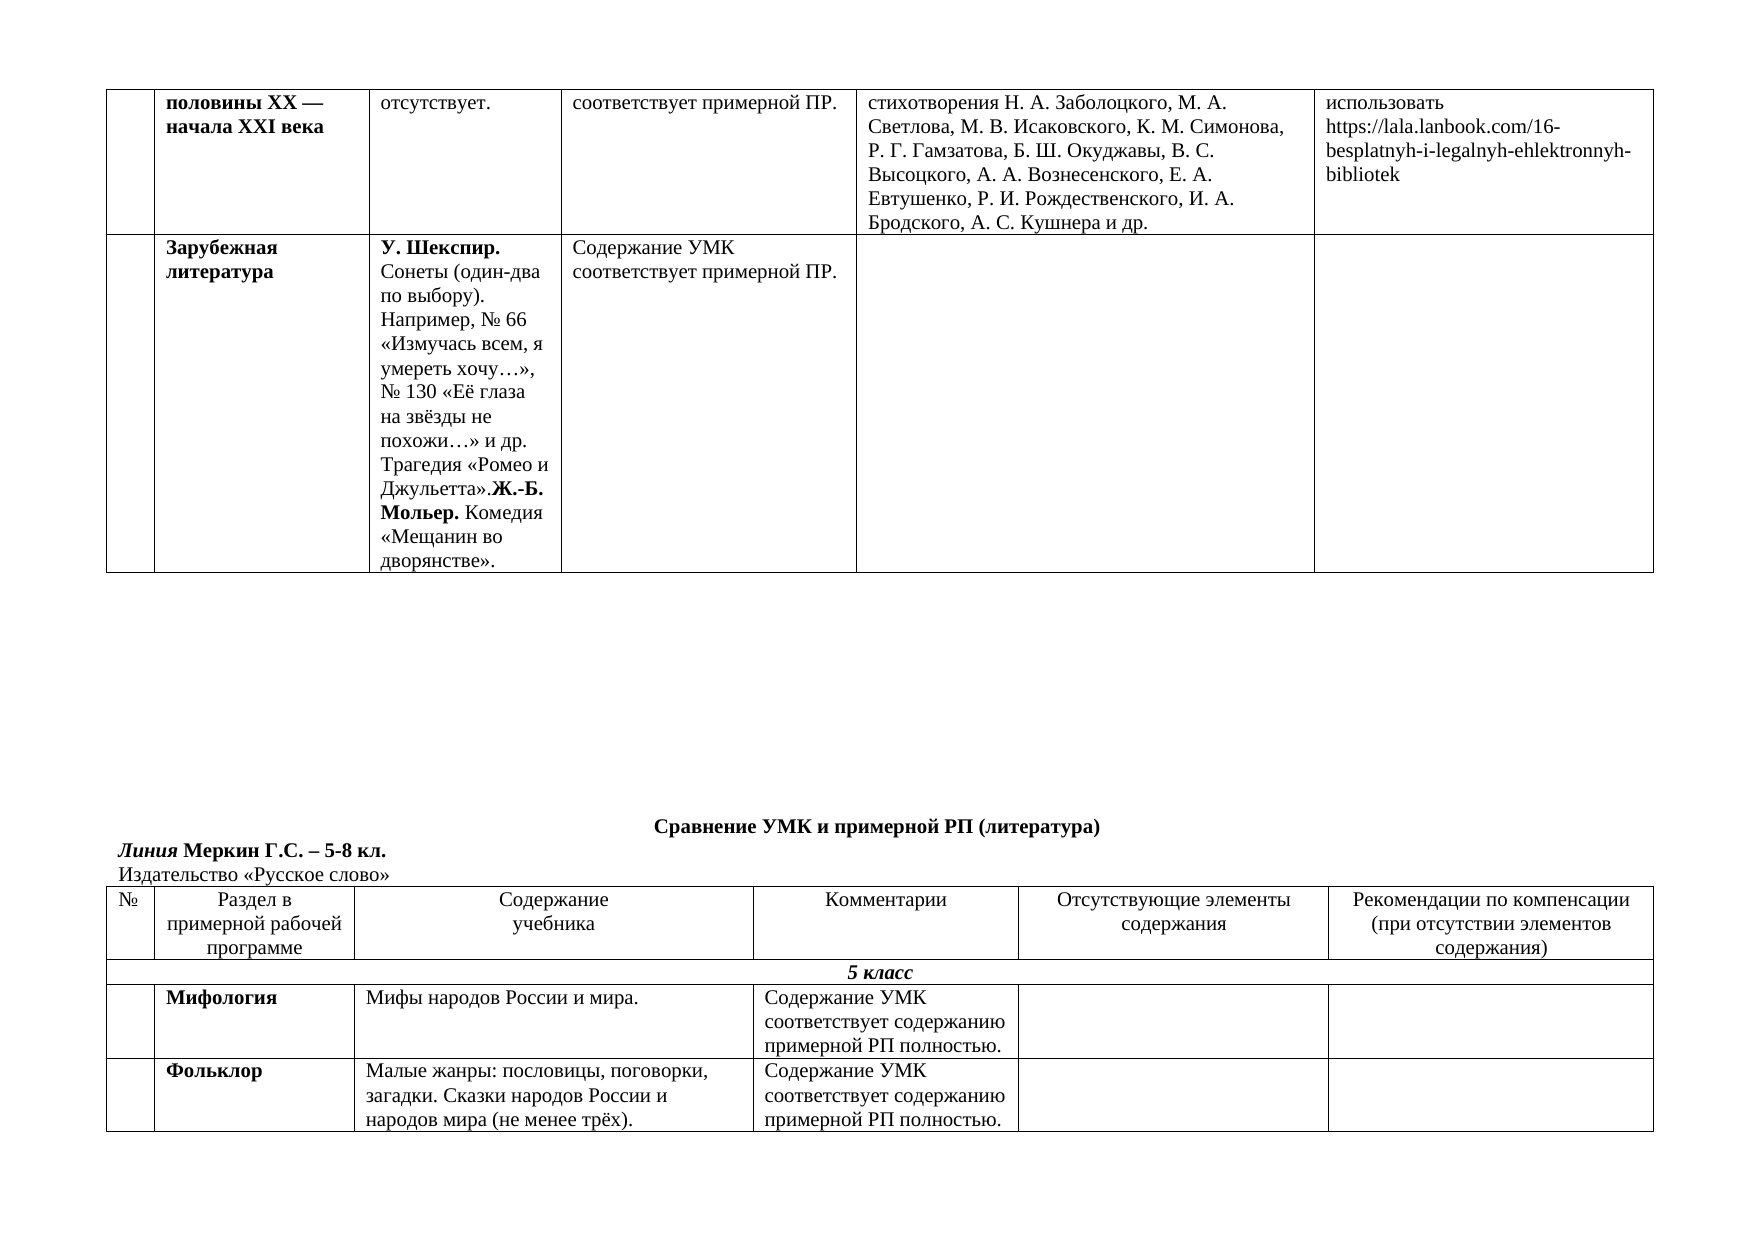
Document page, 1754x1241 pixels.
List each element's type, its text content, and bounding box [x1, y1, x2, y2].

table_cell [107, 235, 154, 572]
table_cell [155, 90, 369, 234]
table_cell Содержание УМК соответствует примерной ПР. [562, 235, 856, 572]
table_header Комментарии [754, 887, 1018, 959]
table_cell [857, 90, 1314, 234]
table_cell [1315, 235, 1653, 572]
table_cell Зарубежная литература [155, 235, 369, 572]
table_cell 5 класс [107, 960, 1653, 984]
table_cell Раздел отсутствует. [370, 90, 561, 234]
table_cell [1019, 1059, 1328, 1131]
text Сравнение УМК и примерной РП (литература) [118, 814, 1636, 838]
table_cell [1315, 90, 1653, 234]
table_cell Фольклор [155, 1059, 354, 1131]
table_header Раздел в примерной рабочей программе [155, 887, 354, 959]
table_cell [1329, 985, 1653, 1057]
table_cell [857, 235, 1314, 572]
text Линия Меркин Г.С. – 5-8 кл. [118, 838, 1636, 862]
table_cell [107, 985, 154, 1057]
table_cell [1329, 1059, 1653, 1131]
table_cell Мифы народов России и мира. [355, 985, 753, 1057]
text Издательство «Русское слово» [118, 862, 1636, 886]
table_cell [754, 1059, 1018, 1131]
table_cell [107, 90, 154, 234]
table_cell У. Шекспир. Сонеты (один-два по выбору). Например, № 66 «Измучась всем, я умереть хочу…», № 130 «Её глаза на звёзды не похожи…» и др. Трагедия «Ромео и Джульетта».Ж.-Б. Мольер. Комедия «Мещанин во дворянстве». [370, 235, 561, 572]
table_cell [107, 1059, 154, 1131]
table_cell Содержание УМК соответствует содержанию примерной РП полностью. [754, 985, 1018, 1057]
table_header № [107, 887, 154, 959]
table_cell [1019, 985, 1328, 1057]
table_header Рекомендации по компенсации (при отсутствии элементов содержания) [1329, 887, 1653, 959]
table_header Отсутствующие элементы содержания [1019, 887, 1328, 959]
table_cell Малые жанры: пословицы, поговорки, загадки. Сказки народов России и народов мира (не менее трёх). [355, 1059, 753, 1131]
table_cell Мифология [155, 985, 354, 1057]
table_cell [562, 90, 856, 234]
table_header Содержание учебника [355, 887, 753, 959]
